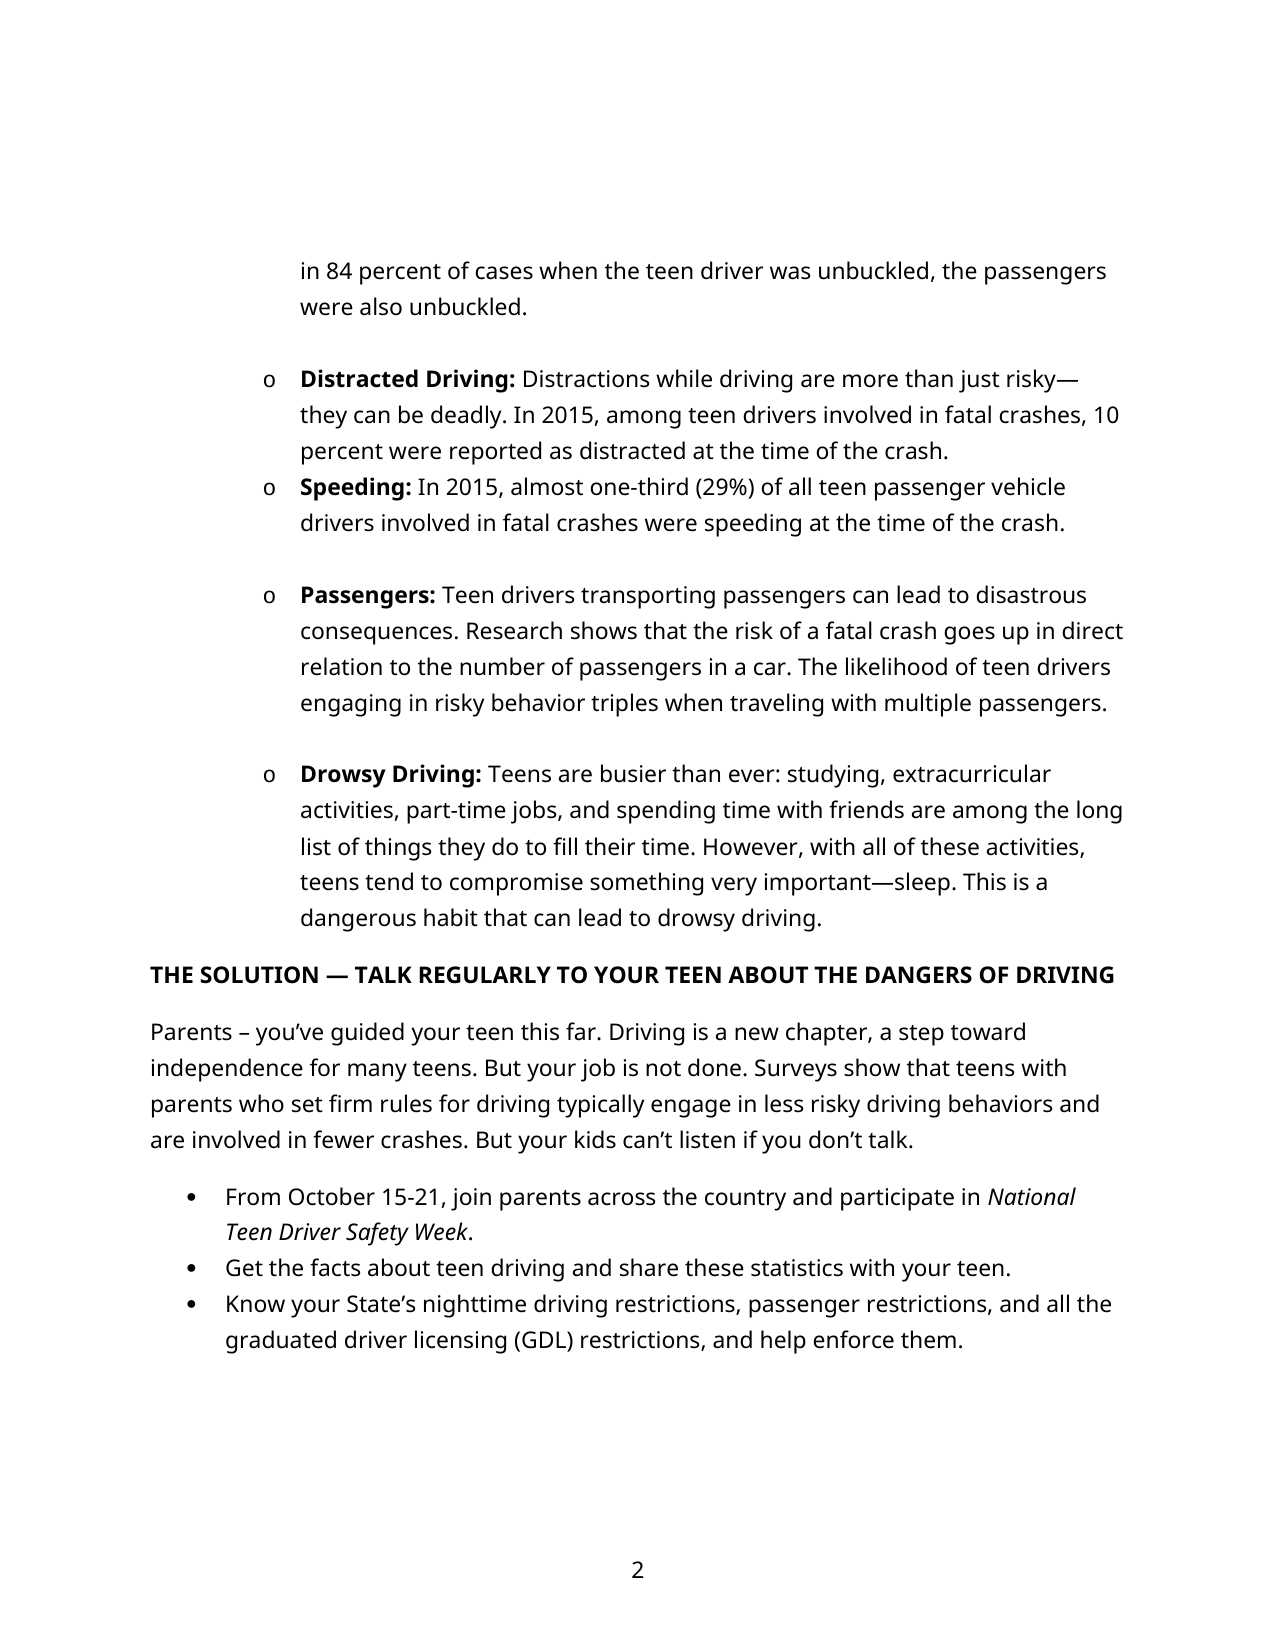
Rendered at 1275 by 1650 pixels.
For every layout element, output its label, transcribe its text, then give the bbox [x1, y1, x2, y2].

list Passengers: Teen drivers transporting passengers can lead to disastrous consequences. Research shows that the risk of a fatal crash goes up in direct relation to the number of passengers in a car. The likelihood of teen drivers engaging in risky behavior triples when traveling with multiple passengers. [262, 579, 1125, 754]
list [262, 255, 1125, 358]
list From October 15-21, join parents across the country and participate in National Teen Driver Safety Week. [187, 1180, 1125, 1248]
list Distracted Driving: Distractions while driving are more than just risky—they can be deadly. In 2015, among teen drivers involved in fatal crashes, 10 percent were reported as distracted at the time of the crash. [262, 363, 1125, 466]
text THE SOLUTION — TALK REGULARLY TO YOUR TEEN ABOUT THE DANGERS OF DRIVING [150, 959, 1125, 990]
list Speeding: In 2015, almost one-third (29%) of all teen passenger vehicle drivers involved in fatal crashes were speeding at the time of the crash. [262, 471, 1125, 574]
list Know your State’s nighttime driving restrictions, passenger restrictions, and all the graduated driver licensing (GDL) restrictions, and help enforce them. [187, 1288, 1125, 1355]
list Get the facts about teen driving and share these statistics with your teen. [187, 1252, 1125, 1283]
list Drowsy Driving: Teens are busier than ever: studying, extracurricular activities, part-time jobs, and spending time with friends are among the long list of things they do to fill their time. However, with all of these activities, teens tend to compromise something very important—sleep. This is a dangerous habit that can lead to drowsy driving. [262, 758, 1125, 933]
text Parents – you’ve guided your teen this far. Driving is a new chapter, a step toward independence for many teens. But your job is not done. Surveys show that teens with parents who set firm rules for driving typically engage in less risky driving behaviors and are involved in fewer crashes. But your kids can’t listen if you don’t talk. [150, 1016, 1125, 1155]
